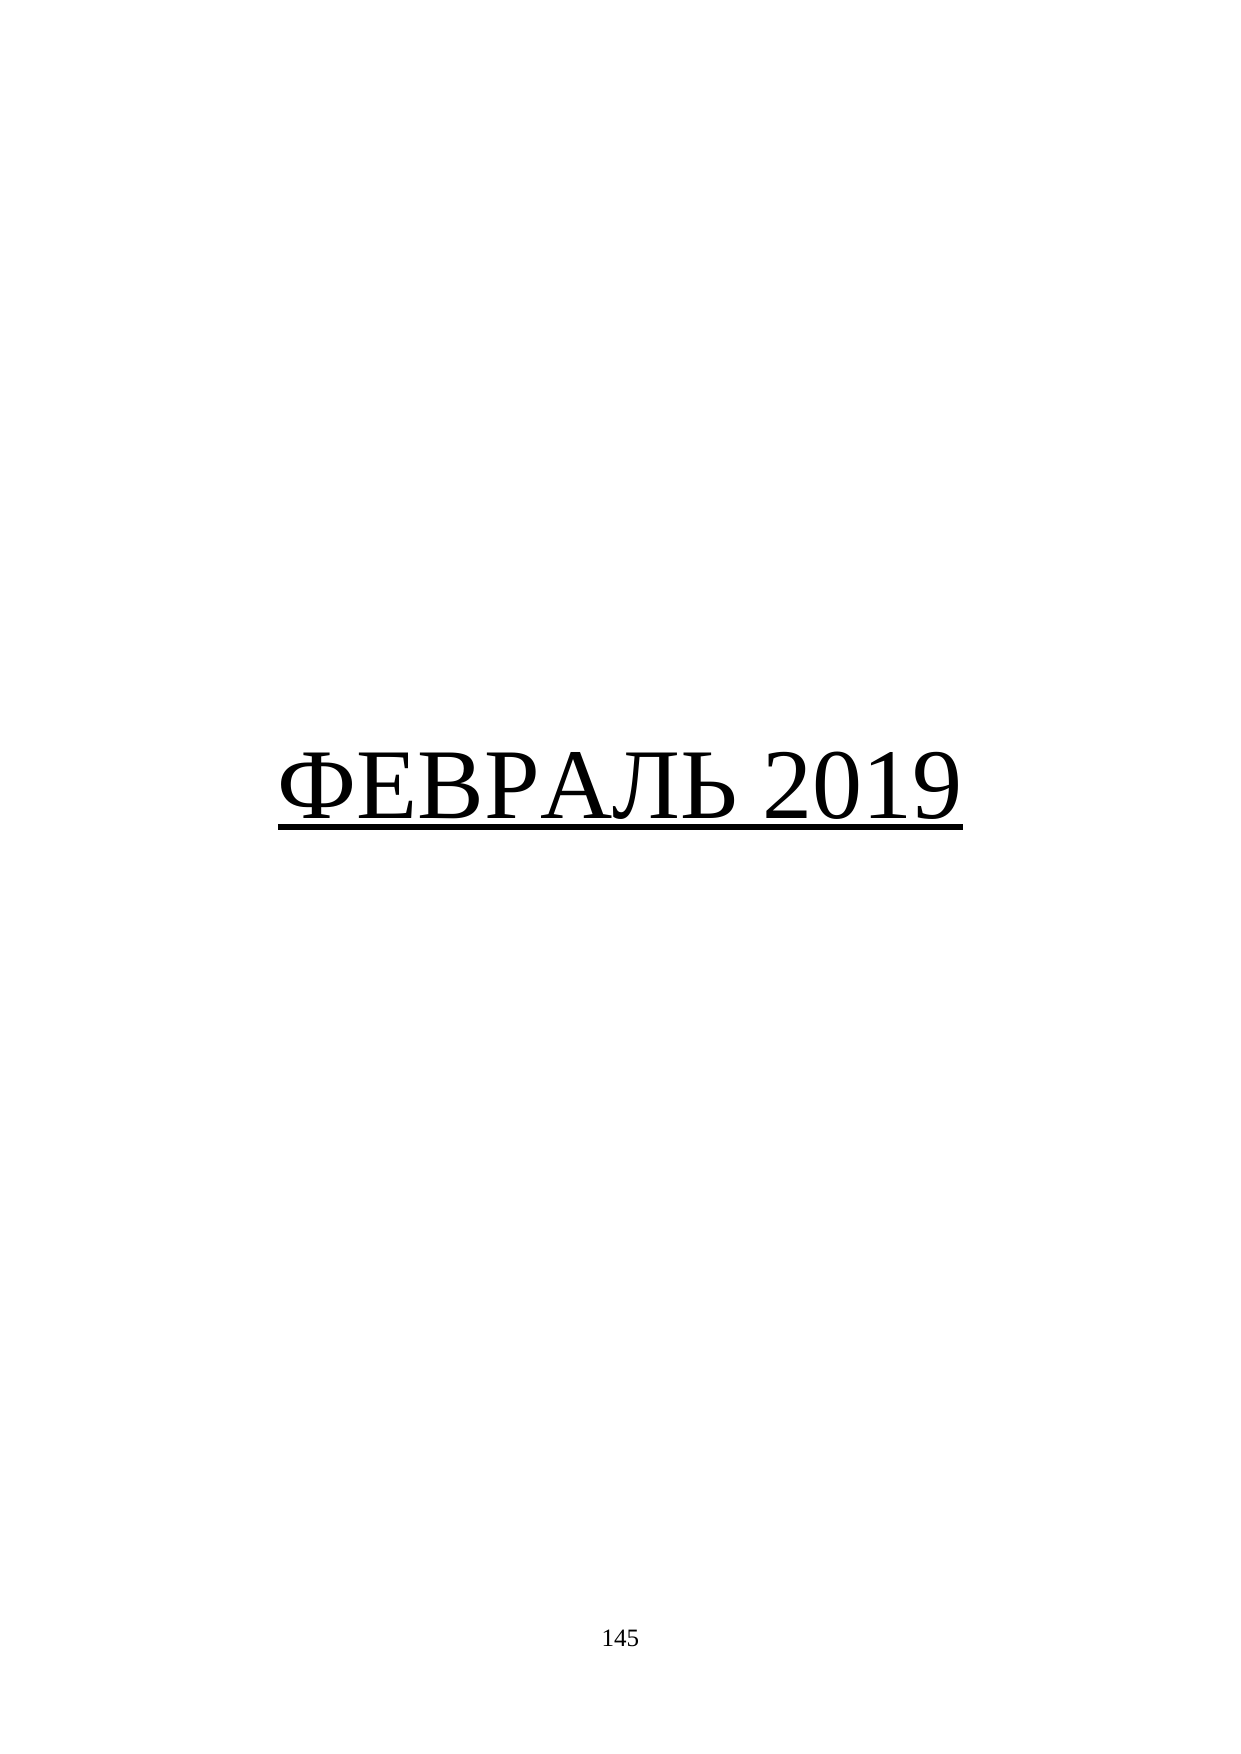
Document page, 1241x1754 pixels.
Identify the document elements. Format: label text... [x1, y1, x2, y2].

text ФЕВРАЛЬ 2019 [89, 725, 1152, 840]
